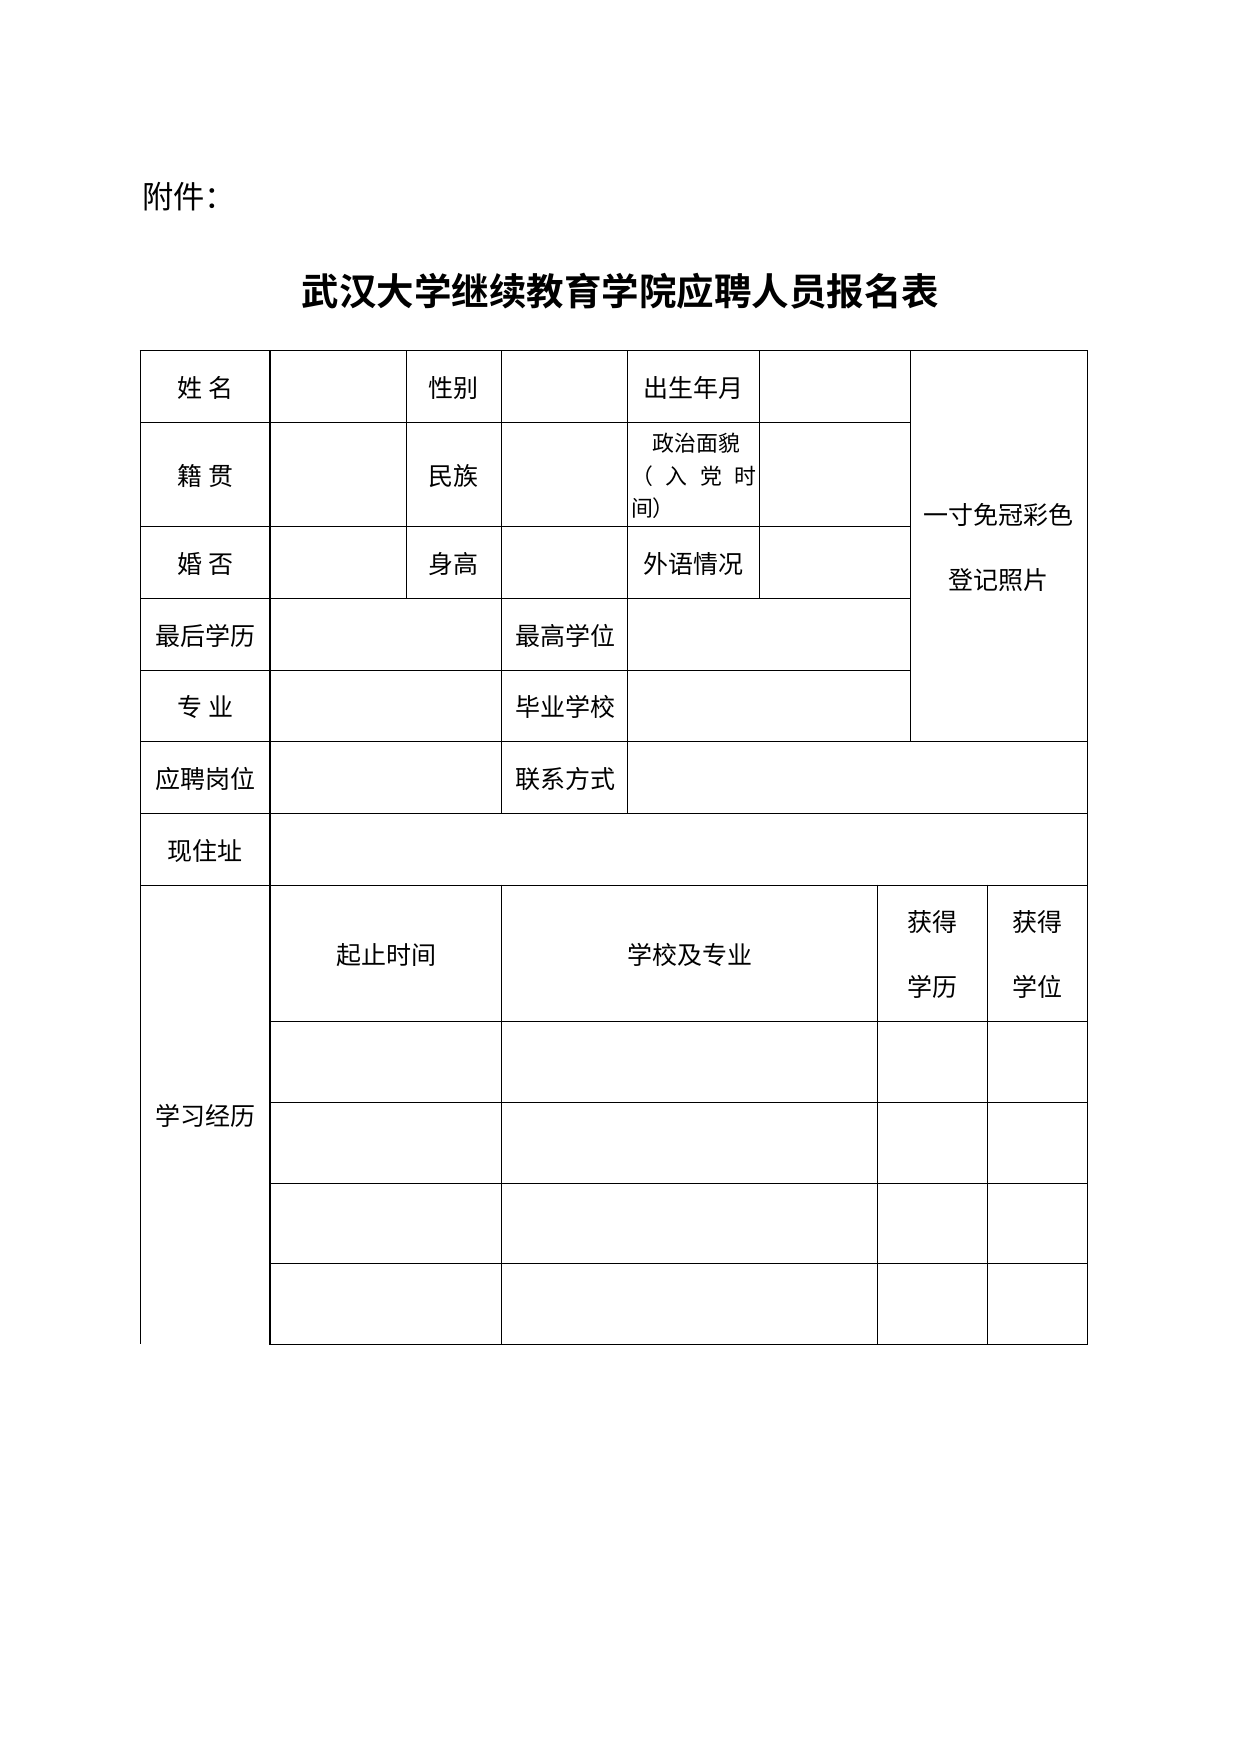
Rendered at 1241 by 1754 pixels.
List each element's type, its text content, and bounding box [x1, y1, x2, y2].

table_cell 民族 [407, 423, 501, 526]
table_cell 现住址 [141, 814, 269, 884]
table_cell [271, 599, 501, 669]
table_cell [878, 1022, 987, 1102]
table_cell 联系方式 [502, 742, 627, 813]
table_cell 身高 [407, 527, 501, 598]
table_cell [988, 1022, 1087, 1102]
table_cell 政治面貌 （入党时间） [628, 423, 759, 526]
table_cell 籍 贯 [141, 423, 269, 526]
table_cell [878, 1264, 987, 1344]
table_cell 最高学位 [502, 599, 627, 669]
table_cell [878, 1184, 987, 1263]
table_cell [271, 814, 1087, 884]
table_cell [271, 1022, 501, 1102]
table_cell 起止时间 [271, 886, 501, 1021]
table_cell [988, 1264, 1087, 1344]
table_cell 最后学历 [141, 599, 269, 669]
table_cell [988, 1103, 1087, 1182]
table_cell [502, 1103, 877, 1182]
table_header 一寸免冠彩色登记照片 [911, 351, 1087, 741]
table_cell 获得 学历 [878, 886, 987, 1021]
table_cell [271, 1264, 501, 1344]
table_cell 外语情况 [628, 527, 759, 598]
table_cell [271, 1103, 501, 1182]
table_header [271, 351, 406, 422]
table_cell [271, 671, 501, 741]
table_cell [271, 742, 501, 813]
table_header 姓 名 [141, 351, 269, 422]
table_cell [502, 423, 627, 526]
table_cell [271, 527, 406, 598]
table_cell [760, 527, 910, 598]
table_cell [502, 1184, 877, 1263]
table_cell [628, 742, 1087, 813]
table_cell 毕业学校 [502, 671, 627, 741]
table_cell [271, 423, 406, 526]
table_cell [502, 1022, 877, 1102]
text 附件： [142, 162, 1098, 227]
table_cell [878, 1103, 987, 1182]
table_cell [988, 1184, 1087, 1263]
table_header 出生年月 [628, 351, 759, 422]
table_cell 学校及专业 [502, 886, 877, 1021]
table_cell [502, 527, 627, 598]
text 武汉大学继续教育学院应聘人员报名表 [142, 256, 1098, 321]
table_cell [760, 423, 910, 526]
table_cell [502, 1264, 877, 1344]
table_cell 婚 否 [141, 527, 269, 598]
table_cell [628, 671, 910, 741]
table_cell 专 业 [141, 671, 269, 741]
table_cell 获得 学位 [988, 886, 1087, 1021]
table_header 性别 [407, 351, 501, 422]
table_cell 应聘岗位 [141, 742, 269, 813]
table_header [502, 351, 627, 422]
table_cell 学习经历 [141, 886, 269, 1344]
table_cell [628, 599, 910, 669]
table_cell [271, 1184, 501, 1263]
table_header [760, 351, 910, 422]
